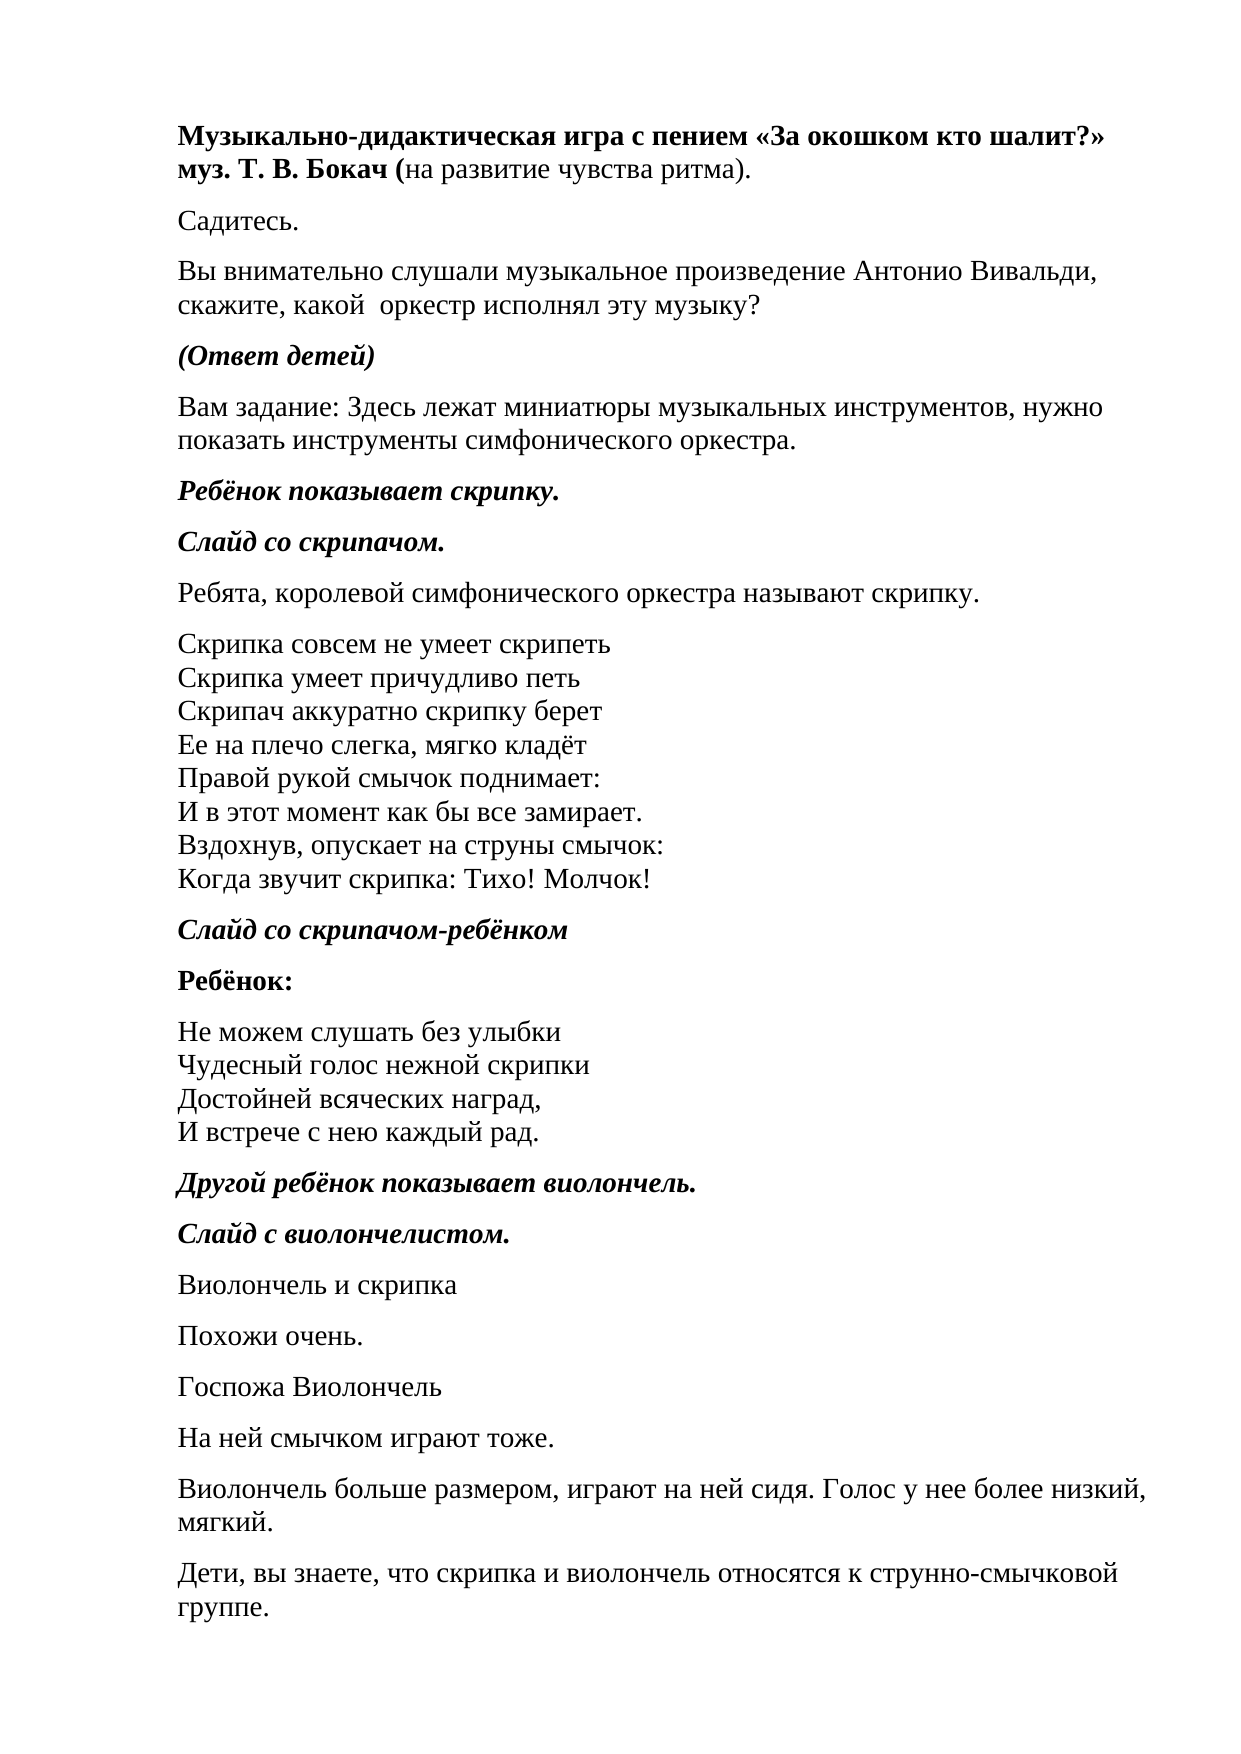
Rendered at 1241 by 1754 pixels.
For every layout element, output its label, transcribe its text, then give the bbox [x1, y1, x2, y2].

text Дети, вы знаете, что скрипка и виолончель относятся к струнно-смычковой группе. [177, 1556, 1152, 1623]
text Слайд с виолончелистом. [177, 1216, 1152, 1250]
text Вы внимательно слушали музыкальное произведение Антонио Вивальди, скажите, какой оркестр исполнял эту музыку? [177, 253, 1152, 321]
text Госпожа Виолончель [177, 1369, 1152, 1403]
text Скрипка совсем не умеет скрипеть Скрипка умеет причудливо петь Скрипач аккуратно скрипку берет Ее на плечо слегка, мягко кладёт Правой рукой смычок поднимает: И в этот момент как бы все замирает. Вздохнув, опускает на струны смычок: Когда звучит скрипка: Тихо! Молчок! [177, 626, 1152, 894]
text Другой ребёнок показывает виолончель. [177, 1165, 1152, 1199]
text Садитесь. [177, 203, 1152, 236]
text Ребята, королевой симфонического оркестра называют скрипку. [177, 575, 1152, 609]
text Виолончель больше размером, играют на ней сидя. Голос у нее более низкий, мягкий. [177, 1471, 1152, 1538]
text Виолончель и скрипка [177, 1267, 1152, 1301]
text Похожи очень. [177, 1318, 1152, 1352]
text Ребёнок: [177, 963, 1152, 996]
text На ней смычком играют тоже. [177, 1420, 1152, 1454]
text Не можем слушать без улыбки Чудесный голос нежной скрипки Достойней всяческих наград, И встрече с нею каждый рад. [177, 1014, 1152, 1148]
text Музыкально-дидактическая игра с пением «За окошком кто шалит?» муз. Т. В. Бокач (на развитие чувства ритма). [177, 118, 1152, 185]
text (Ответ детей) [177, 338, 1152, 372]
text Вам задание: Здесь лежат миниатюры музыкальных инструментов, нужно показать инструменты симфонического оркестра. [177, 389, 1152, 456]
text Слайд со скрипачом-ребёнком [177, 912, 1152, 946]
text Ребёнок показывает скрипку. [177, 473, 1152, 507]
text Слайд со скрипачом. [177, 524, 1152, 558]
